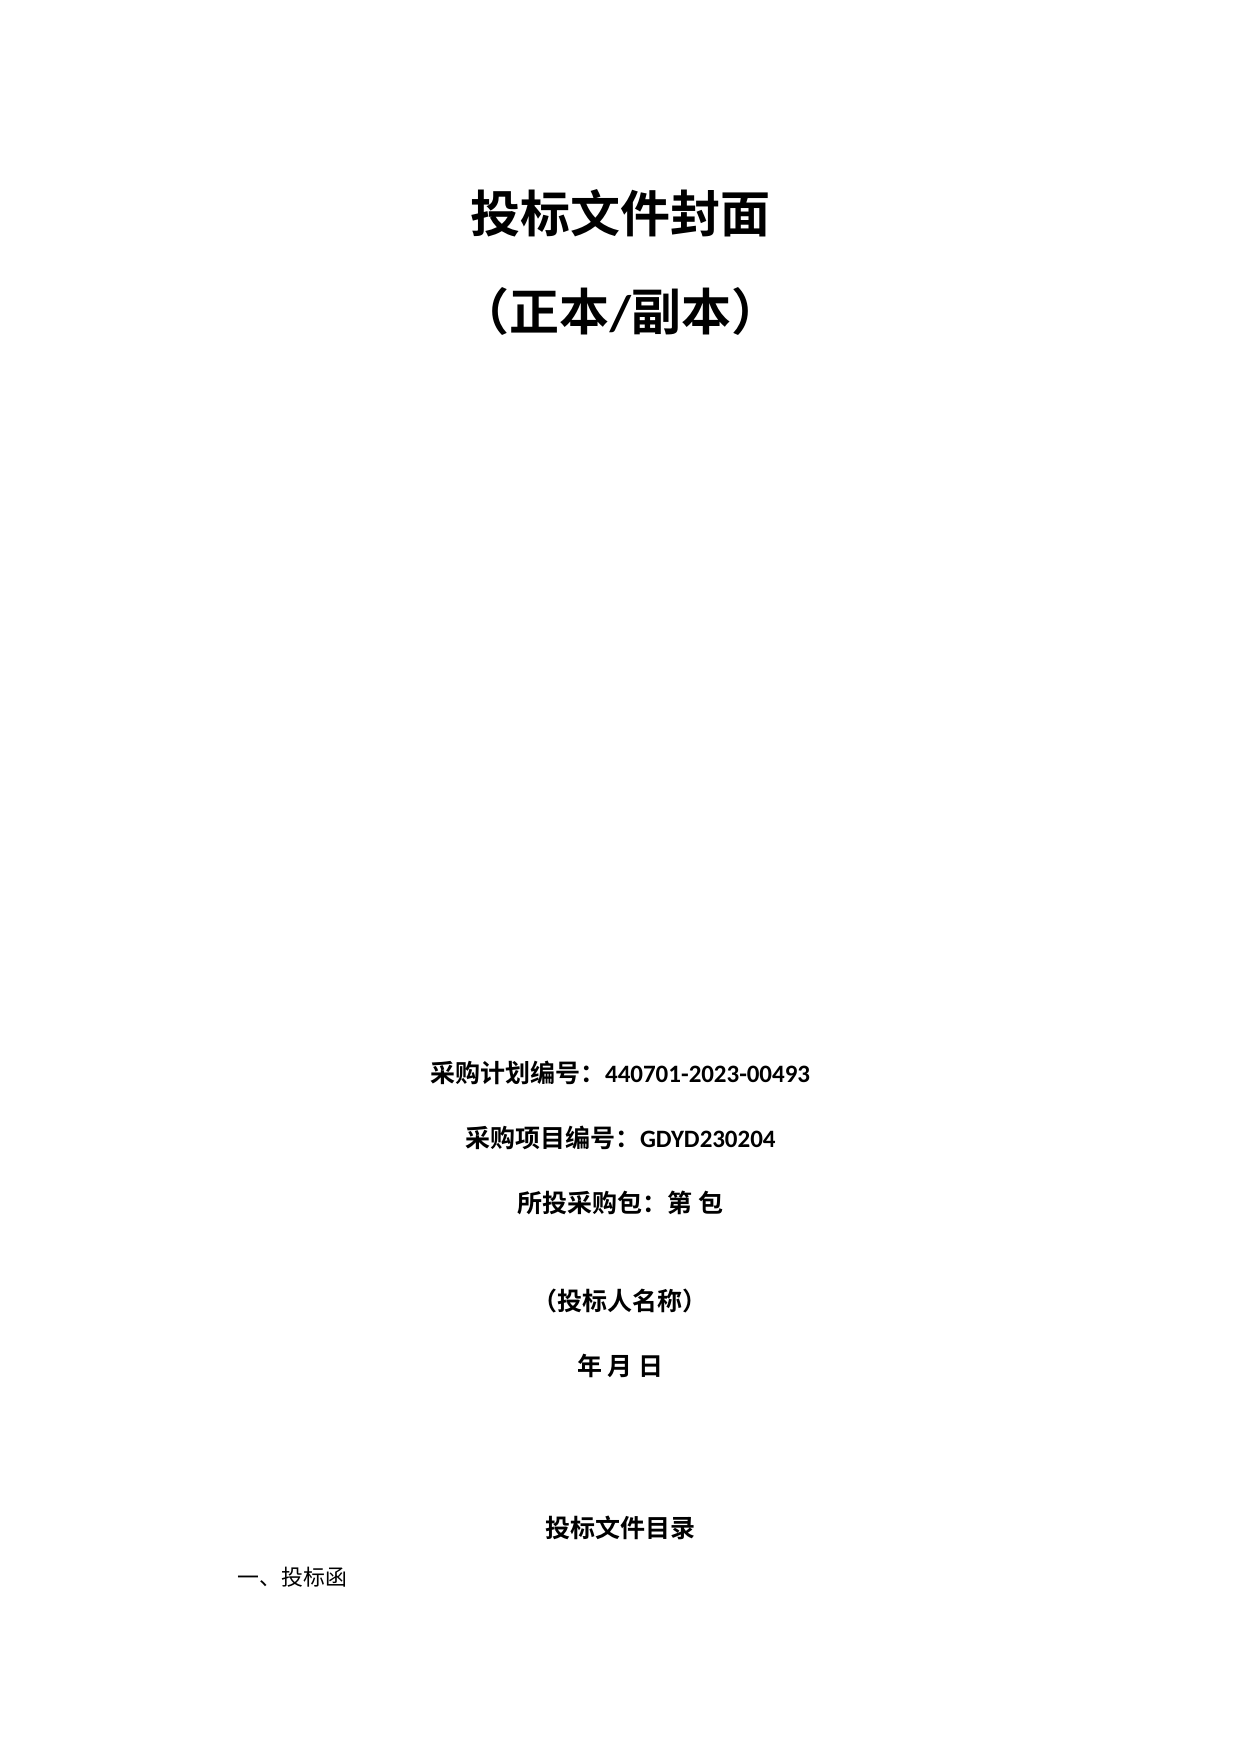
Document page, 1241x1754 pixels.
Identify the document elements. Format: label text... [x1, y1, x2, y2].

text 采购项目编号：GDYD230204 [187, 1104, 1053, 1169]
text 投标文件目录 [187, 1494, 1053, 1559]
text 采购计划编号：440701-2023-00493 [187, 1039, 1053, 1104]
text 年 月 日 [187, 1332, 1053, 1397]
text 投标文件封面 [187, 162, 1053, 259]
text （正本/副本） [187, 259, 1053, 1039]
text 一、投标函 [187, 1559, 1053, 1592]
text （投标人名称） [187, 1267, 1053, 1332]
text 所投采购包：第 包 [187, 1169, 1053, 1234]
